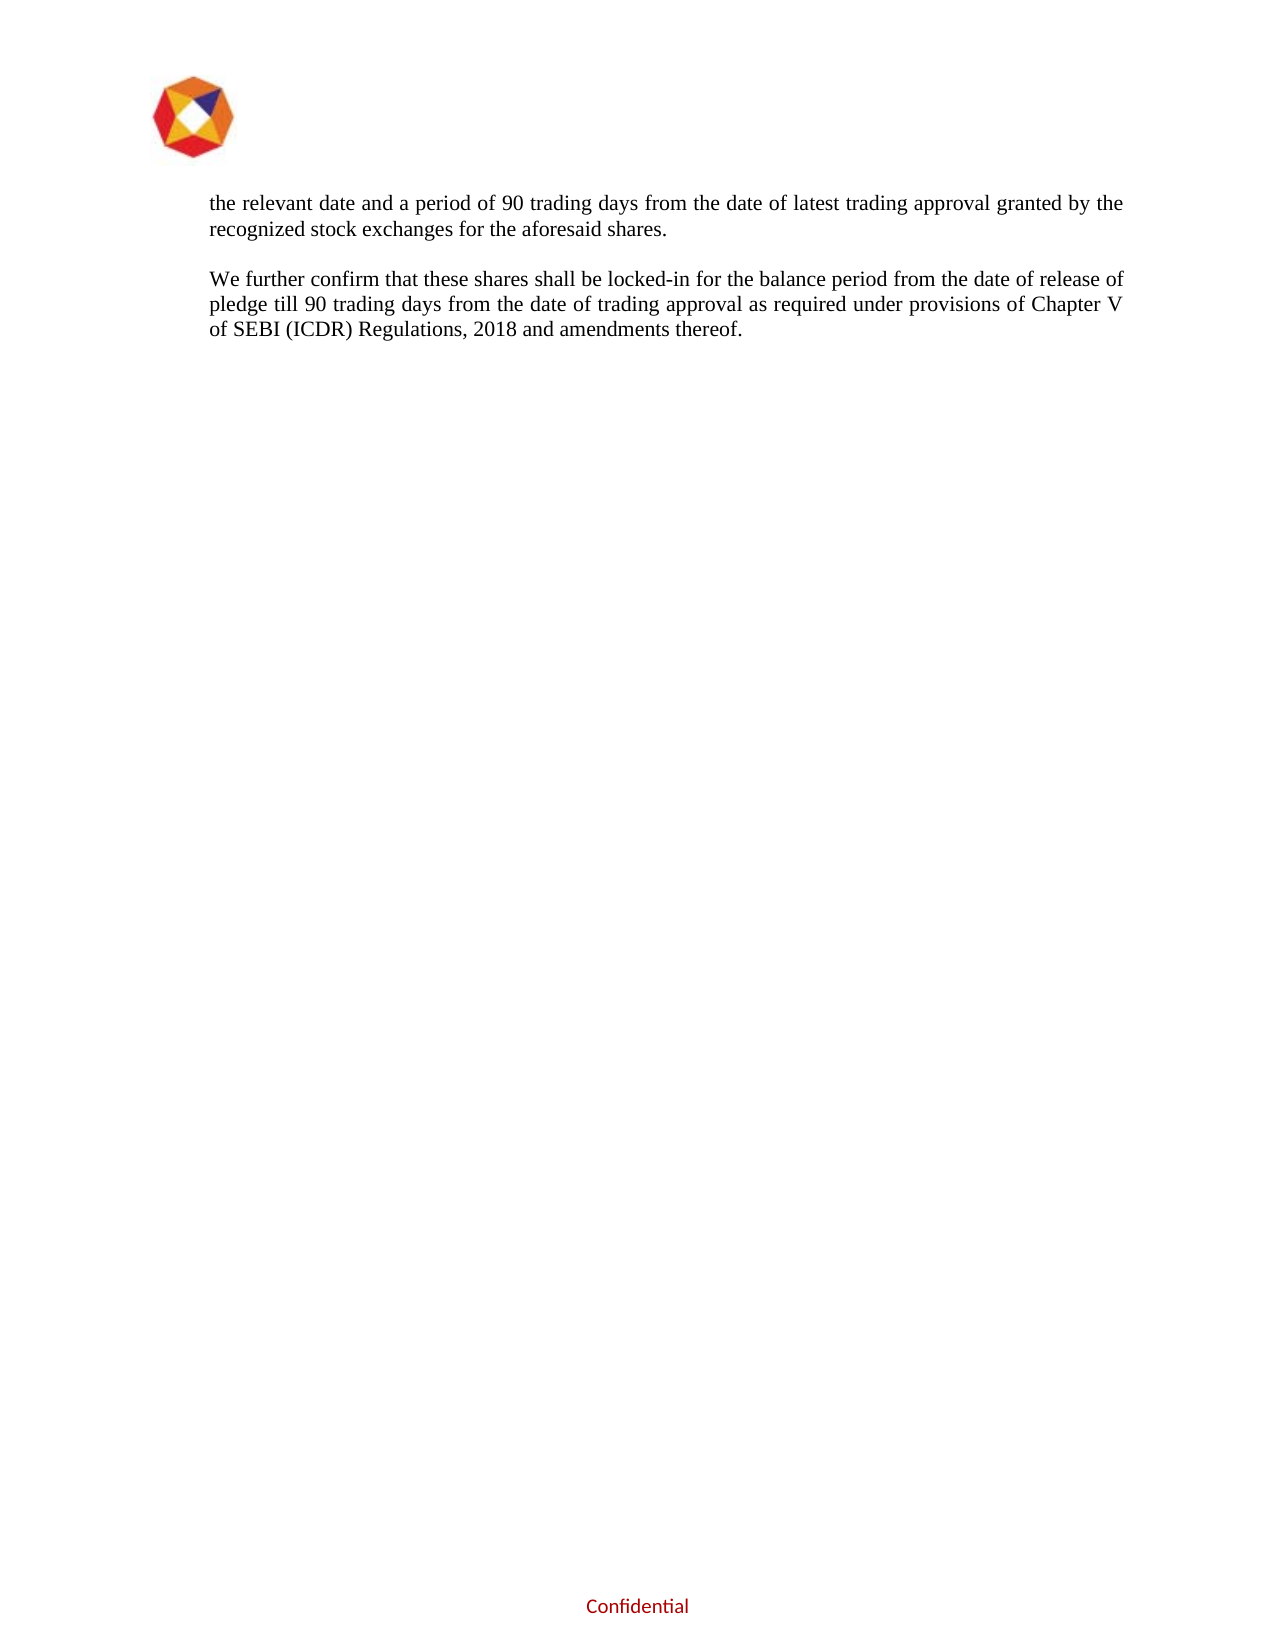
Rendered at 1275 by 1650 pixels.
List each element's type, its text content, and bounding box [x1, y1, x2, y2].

picture [150, 75, 238, 166]
text We further confirm that these shares shall be locked-in for the balance period from the date of release of pledge till 90 trading days from the date of trading approval as required under provisions of Chapter V of SEBI (ICDR) Regulations, 2018 and amendments thereof. [209, 266, 1125, 342]
